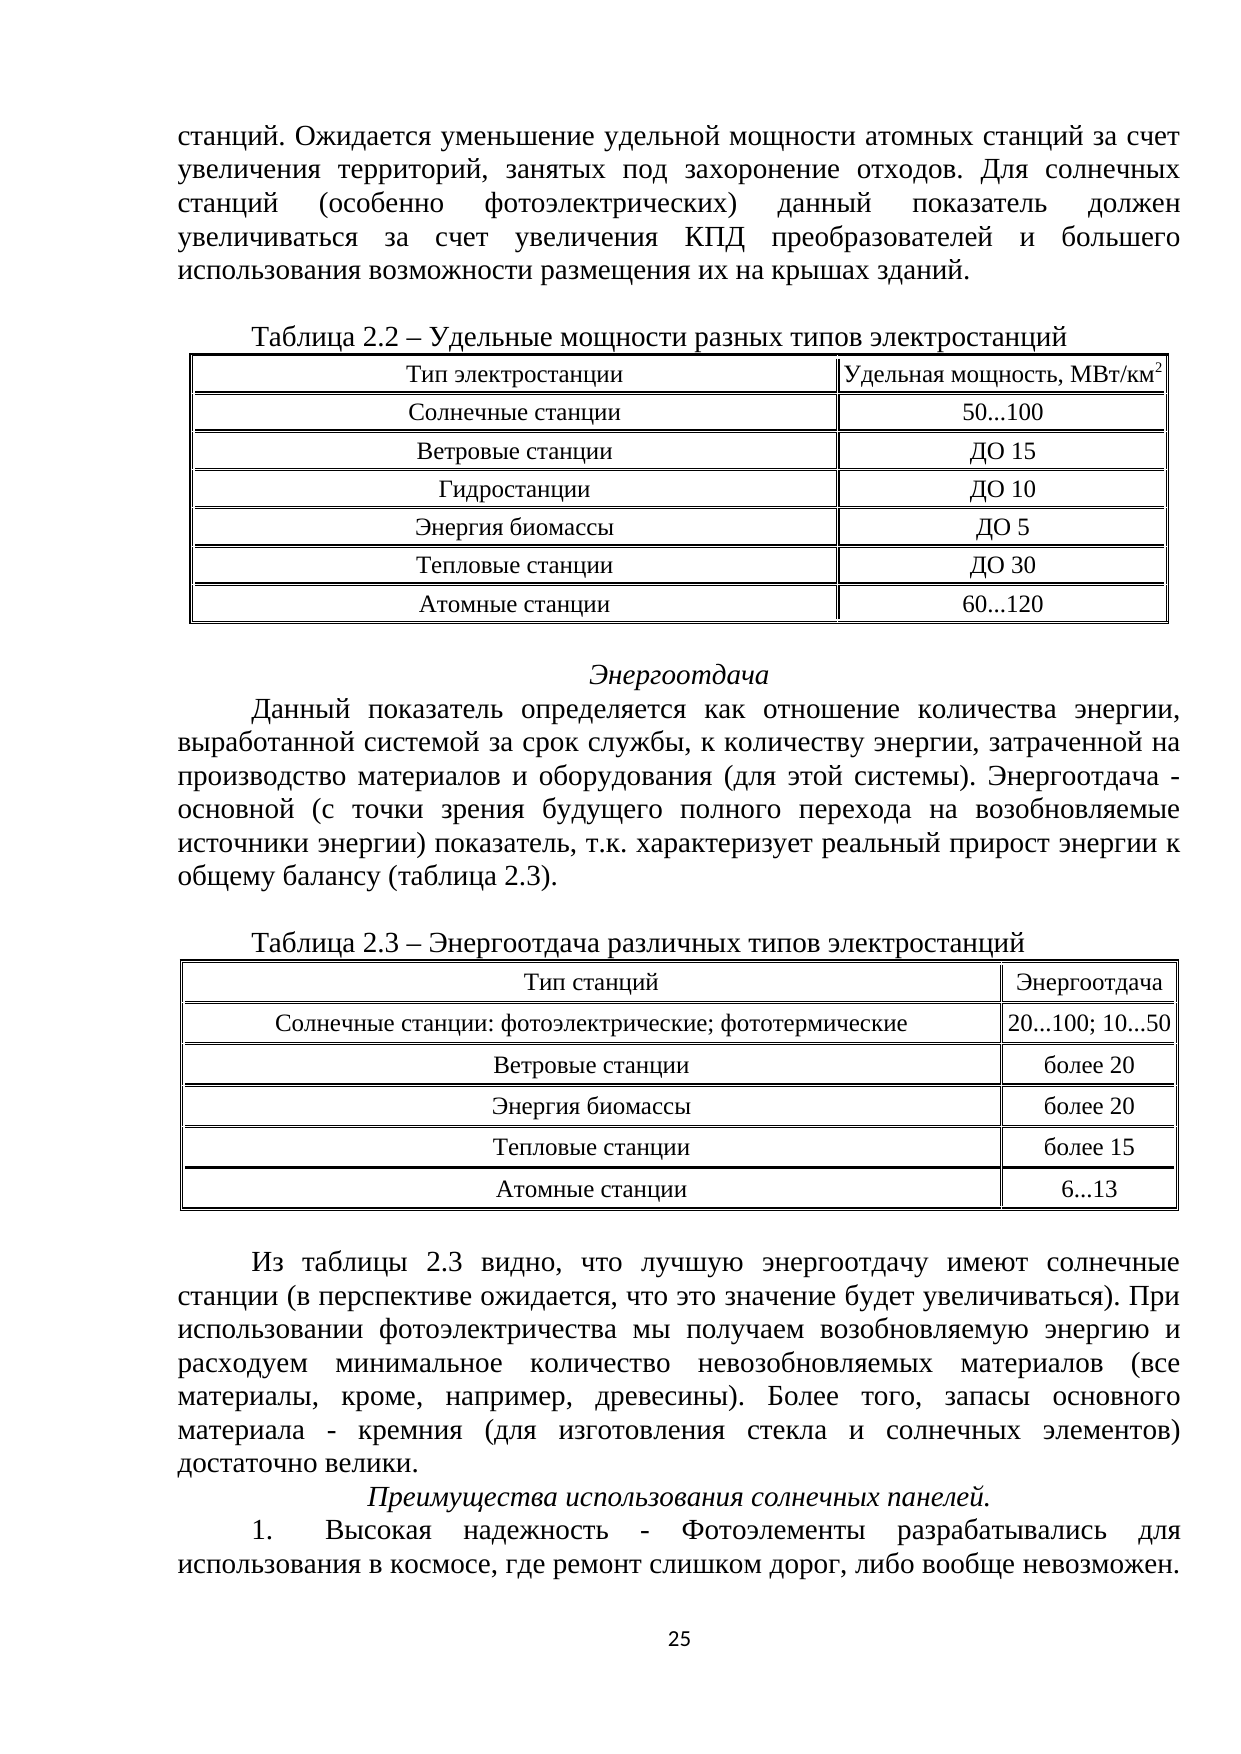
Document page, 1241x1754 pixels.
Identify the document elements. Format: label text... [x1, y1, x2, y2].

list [177, 1512, 1181, 1579]
table_cell 50...100 [840, 391, 1166, 429]
text Преимущества использования солнечных панелей. [177, 1479, 1181, 1512]
table_header Удельная мощность, МВт/км2 [838, 356, 1166, 391]
table_cell Солнечные станции: фотоэлектрические; фототермические [181, 1001, 1001, 1042]
table_cell Тепловые станции [183, 1125, 1000, 1166]
table_cell Энергия биомассы [191, 506, 838, 544]
table_cell Гидростанции [191, 468, 838, 506]
table_cell 6...13 [1001, 1166, 1176, 1207]
table_cell Атомные станции [193, 582, 838, 621]
table_cell Ветровые станции [193, 429, 836, 468]
text Энергоотдача [177, 657, 1181, 691]
table_cell ДО 10 [838, 468, 1167, 506]
table_cell более 15 [1003, 1125, 1176, 1166]
table_cell более 20 [1003, 1083, 1176, 1124]
text Таблица 2.3 – Энергоотдача различных типов электростанций [177, 926, 1181, 959]
table_cell Солнечные станции [193, 391, 836, 429]
table_cell 60...120 [838, 582, 1166, 621]
table_header Тип электростанции [193, 355, 838, 391]
table_header Энергоотдача [1001, 963, 1176, 1001]
table_cell ДО 5 [838, 506, 1167, 544]
text Таблица 2.2 – Удельные мощности разных типов электростанций [177, 319, 1181, 353]
table_cell ДО 15 [840, 429, 1166, 468]
text Данный показатель определяется как отношение количества энергии, выработанной системой за срок службы, к количеству энергии, затраченной на производство материалов и оборудования (для этой системы). Энергоотдача - основной (с точки зрения будущего полного перехода на возобновляемые источники энергии) показатель, т.к. характеризует реальный прирост энергии к общему балансу (таблица 2.3). [177, 691, 1181, 892]
table_cell Тепловые станции [193, 544, 836, 582]
table_cell Энергия биомассы [183, 1083, 1000, 1124]
table_cell более 20 [1001, 1042, 1177, 1083]
table_cell Атомные станции [183, 1166, 1001, 1207]
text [177, 118, 1181, 286]
table_cell ДО 30 [840, 544, 1166, 582]
table_cell Ветровые станции [181, 1042, 1001, 1083]
text Из таблицы 2.3 видно, что лучшую энергоотдачу имеют солнечные станции (в перспективе ожидается, что это значение будет увеличиваться). При использовании фотоэлектричества мы получаем возобновляемую энергию и расходуем минимальное количество невозобновляемых материалов (все материалы, кроме, например, древесины). Более того, запасы основного материала - кремния (для изготовления стекла и солнечных элементов) достаточно велики. [177, 1244, 1181, 1479]
table_cell 20...100; 10...50 [1001, 1001, 1177, 1042]
table_header Тип станций [183, 963, 1001, 1001]
